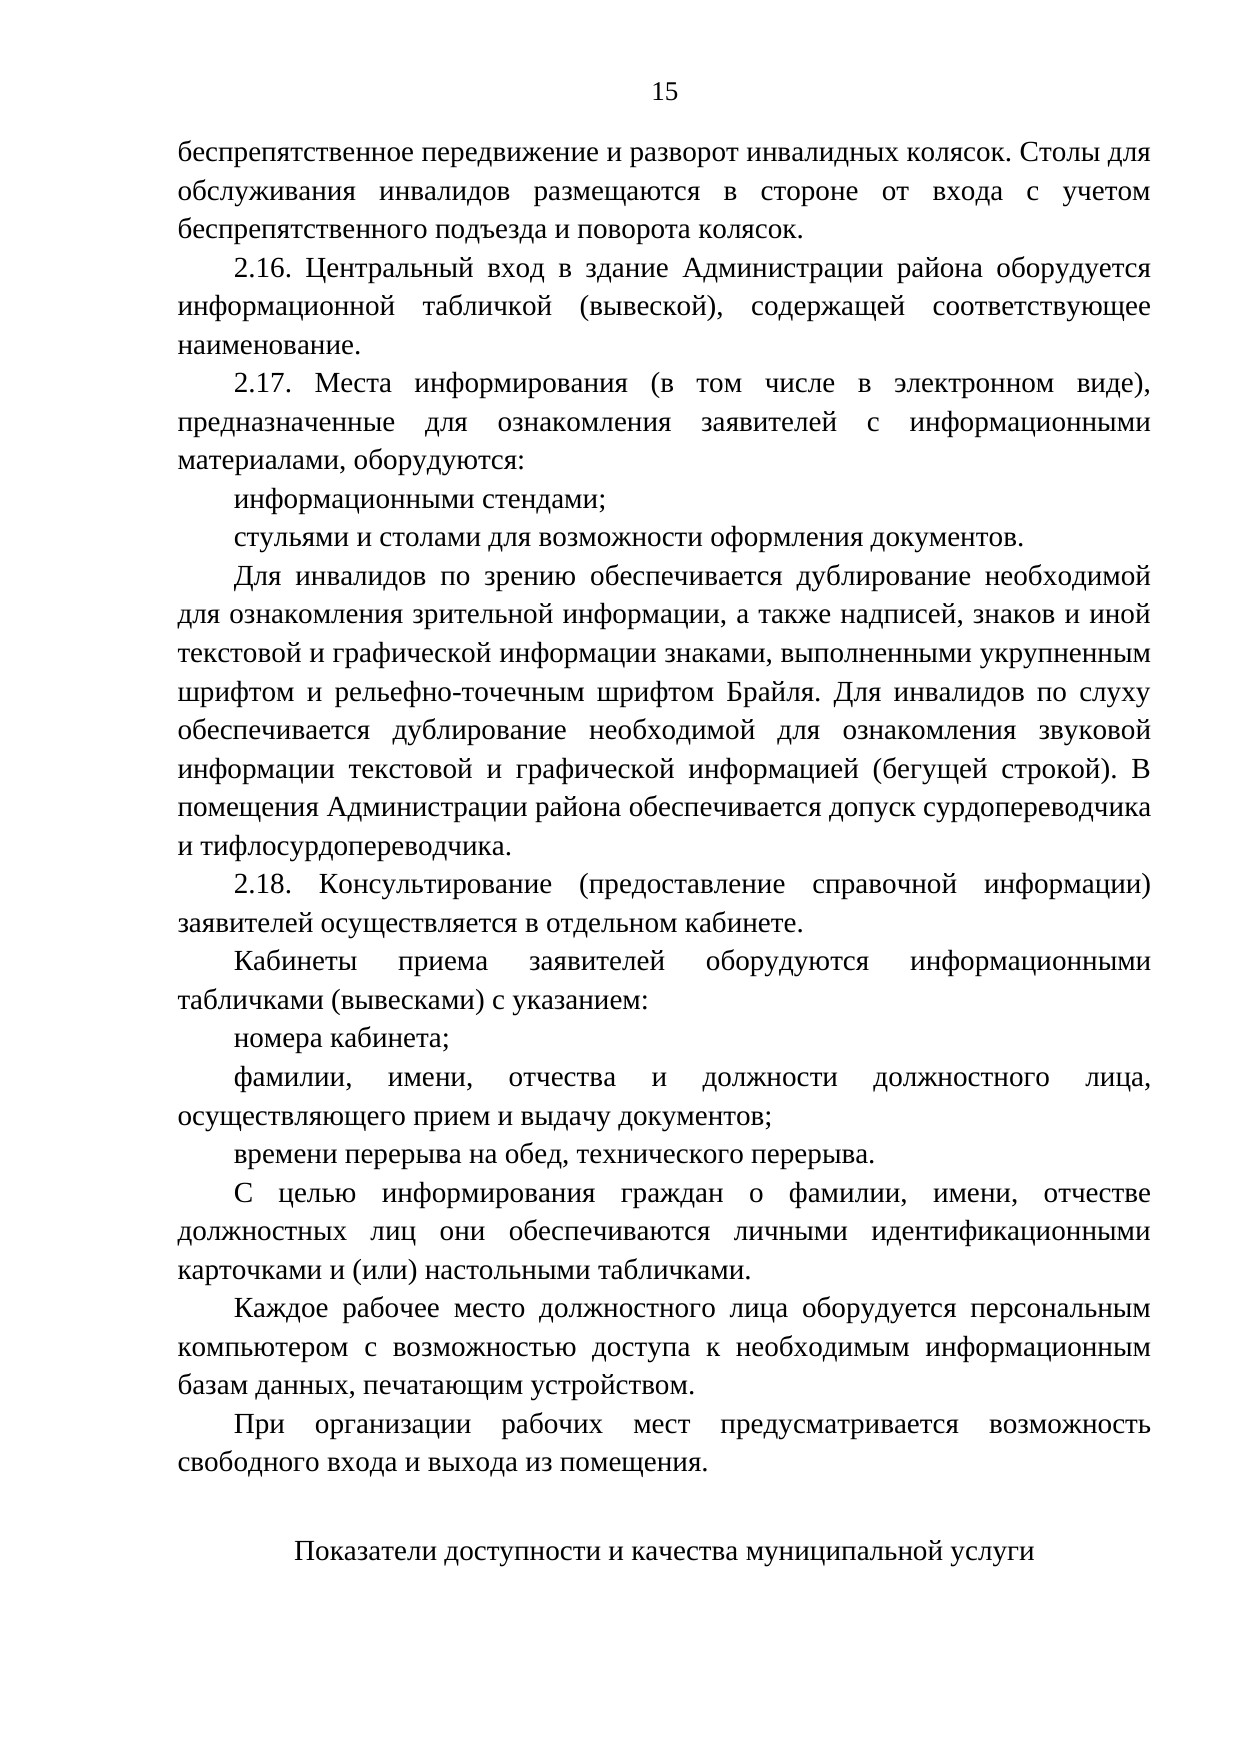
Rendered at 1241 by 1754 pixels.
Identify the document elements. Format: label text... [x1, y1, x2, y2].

text 2.18. Консультирование (предоставление справочной информации) заявителей осуществляется в отдельном кабинете. [177, 866, 1152, 938]
text Каждое рабочее место должностного лица оборудуется персональным компьютером с возможностью доступа к необходимым информационным базам данных, печатающим устройством. [177, 1290, 1152, 1401]
text номера кабинета; [177, 1021, 1152, 1054]
text информационными стендами; [177, 481, 1152, 514]
text стульями и столами для возможности оформления документов. [177, 519, 1152, 553]
text 2.16. Центральный вход в здание Администрации района оборудуется информационной табличкой (вывеской), содержащей соответствующее наименование. [177, 250, 1152, 360]
text С целью информирования граждан о фамилии, имени, отчестве должностных лиц они обеспечиваются личными идентификационными карточками и (или) настольными табличками. [177, 1175, 1152, 1285]
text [177, 134, 1152, 245]
text Кабинеты приема заявителей оборудуются информационными табличками (вывесками) с указанием: [177, 943, 1152, 1016]
text времени перерыва на обед, технического перерыва. [177, 1136, 1152, 1170]
text При организации рабочих мест предусматривается возможность свободного входа и выхода из помещения. [177, 1406, 1152, 1478]
text фамилии, имени, отчества и должности должностного лица, осуществляющего прием и выдачу документов; [177, 1059, 1152, 1131]
text Показатели доступности и качества муниципальной услуги [177, 1533, 1152, 1567]
text 2.17. Места информирования (в том числе в электронном виде), предназначенные для ознакомления заявителей с информационными материалами, оборудуются: [177, 365, 1152, 476]
text Для инвалидов по зрению обеспечивается дублирование необходимой для ознакомления зрительной информации, а также надписей, знаков и иной текстовой и графической информации знаками, выполненными укрупненным шрифтом и рельефно-точечным шрифтом Брайля. Для инвалидов по слуху обеспечивается дублирование необходимой для ознакомления звуковой информации текстовой и графической информацией (бегущей строкой). В помещения Администрации района обеспечивается допуск сурдопереводчика и тифлосурдопереводчика. [177, 558, 1152, 861]
